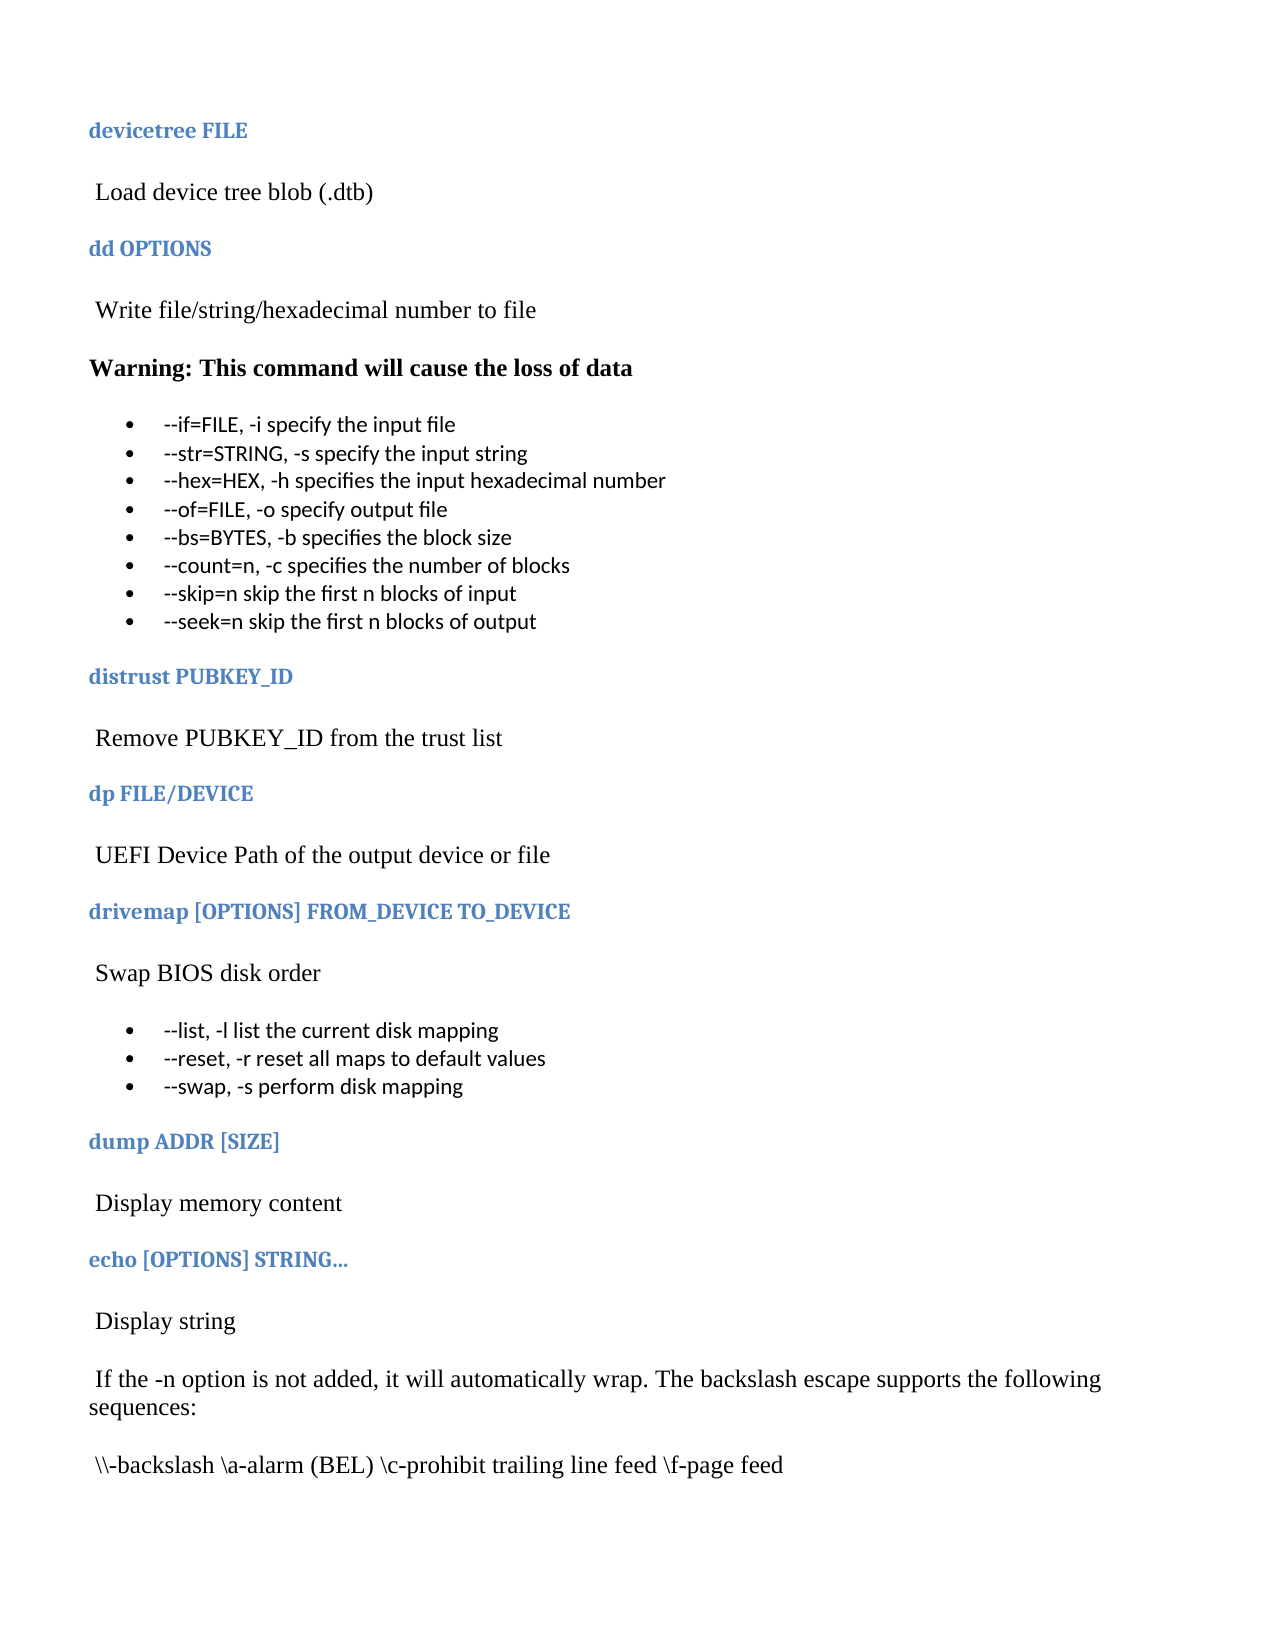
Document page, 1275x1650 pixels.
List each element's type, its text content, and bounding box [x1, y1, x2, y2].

text ​ \\-backslash \a-alarm (BEL) \c-prohibit trailing line feed \f-page feed [89, 1450, 1186, 1479]
text ​ Remove PUBKEY_ID from the trust list [89, 723, 1186, 752]
list --skip=n skip the first n blocks of input [126, 579, 1186, 607]
text ​ Display memory content [89, 1188, 1186, 1217]
list --reset, -r reset all maps to default values [126, 1044, 1186, 1072]
text ​ Write file/string/hexadecimal number to file [89, 295, 1186, 323]
list --if=FILE, -i specify the input file [126, 411, 1186, 439]
subtitle dp FILE/DEVICE [89, 781, 1186, 808]
subtitle dd OPTIONS [89, 235, 1186, 262]
subtitle drivemap [OPTIONS] FROM_DEVICE TO_DEVICE [89, 898, 1186, 925]
text ​ Display string [89, 1306, 1186, 1334]
text ​ Load device tree blob (.dtb) [89, 177, 1186, 206]
subtitle distrust PUBKEY_ID [89, 664, 1186, 690]
list --list, -l list the current disk mapping [126, 1016, 1186, 1044]
text Warning: This command will cause the loss of data [89, 353, 1186, 381]
subtitle echo [OPTIONS] STRING… [89, 1246, 1186, 1273]
text ​ If the -n option is not added, it will automatically wrap. The backslash escape supports the following sequences: [89, 1364, 1186, 1421]
list --str=STRING, -s specify the input string [126, 439, 1186, 467]
subtitle devicetree FILE [89, 118, 1186, 144]
text ​ UEFI Device Path of the output device or file [89, 841, 1186, 869]
text ​ Swap BIOS disk order [89, 958, 1186, 987]
list --of=FILE, -o specify output file [126, 495, 1186, 523]
list --count=n, -c specifies the number of blocks [126, 551, 1186, 579]
list --bs=BYTES, -b specifies the block size [126, 523, 1186, 551]
list --seek=n skip the first n blocks of output [126, 607, 1186, 635]
list --swap, -s perform disk mapping [126, 1072, 1186, 1100]
subtitle dump ADDR [SIZE] [89, 1129, 1186, 1155]
list --hex=HEX, -h specifies the input hexadecimal number [126, 467, 1186, 495]
